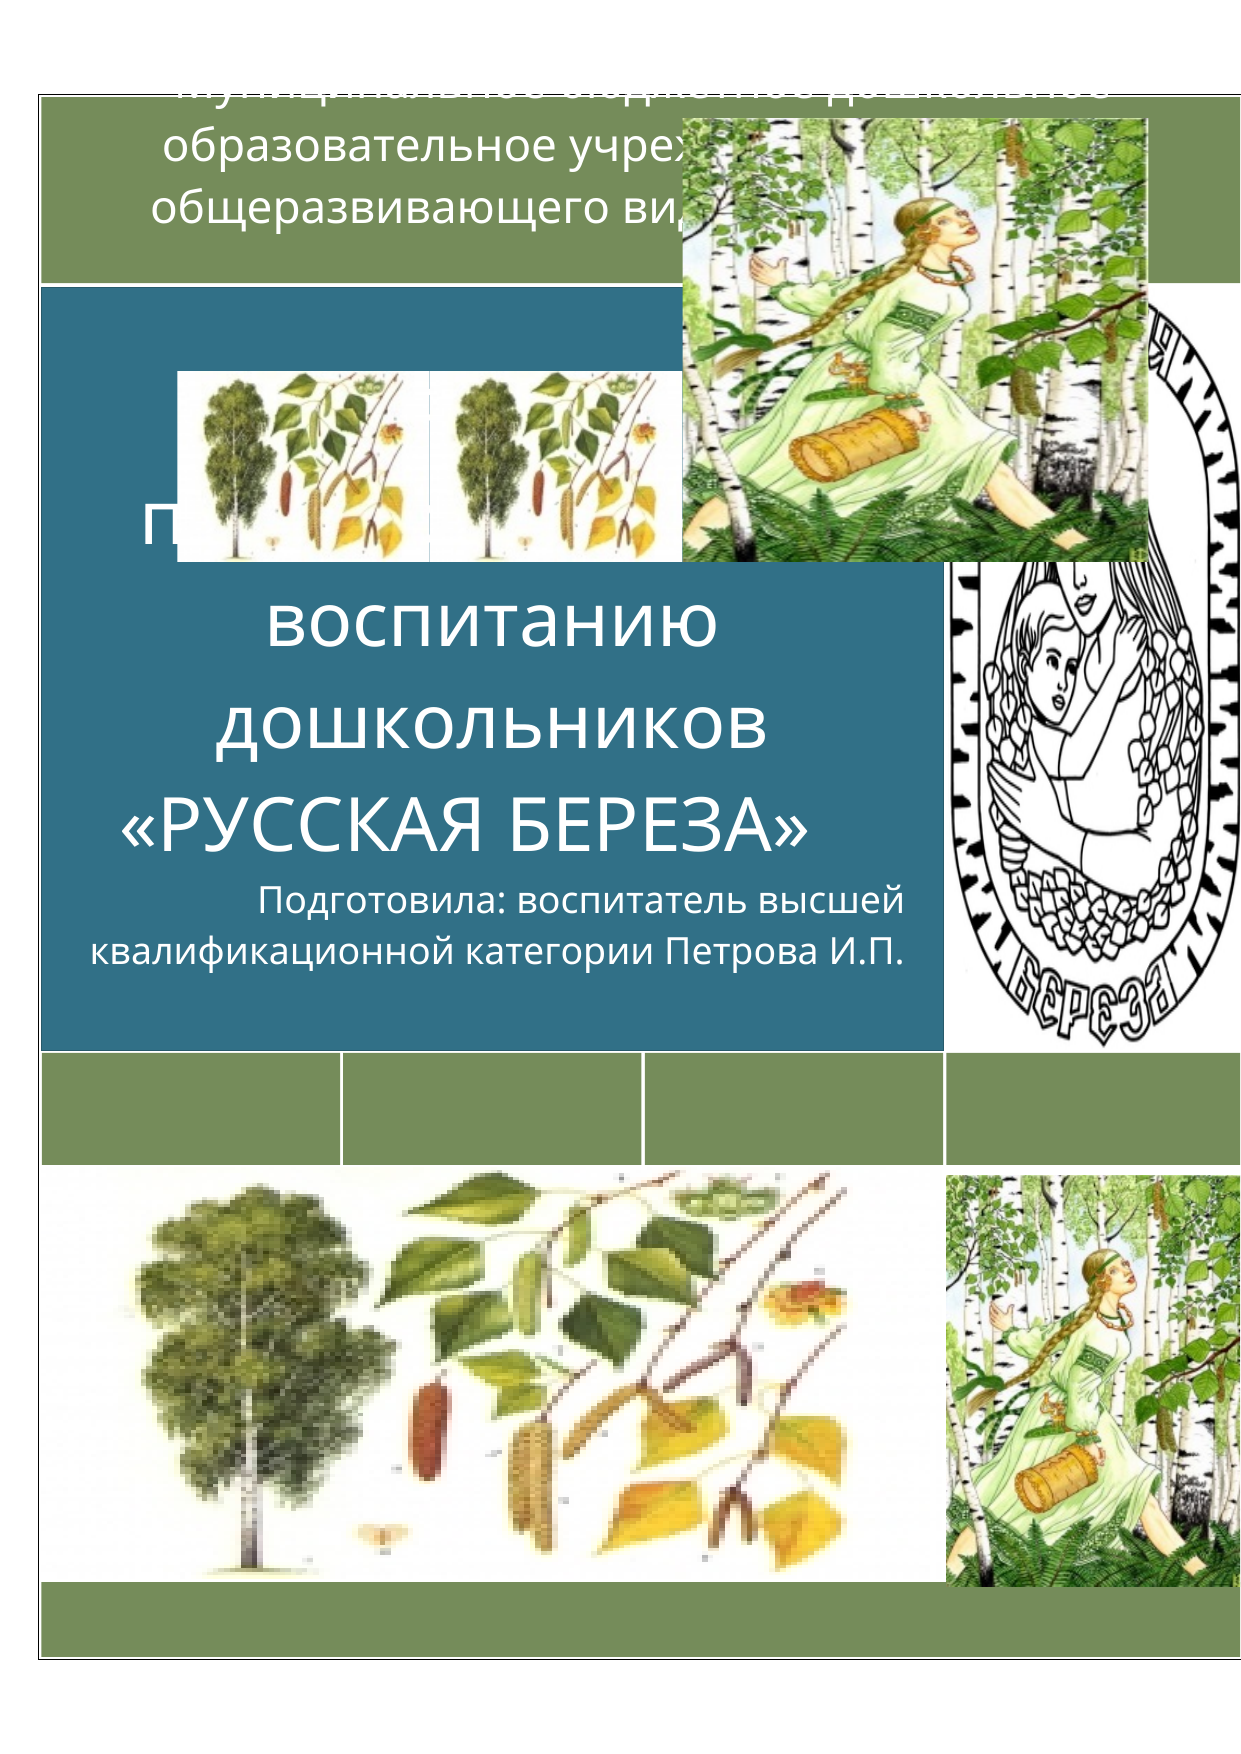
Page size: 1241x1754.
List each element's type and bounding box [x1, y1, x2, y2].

picture [177, 118, 1241, 1050]
picture [41, 1167, 942, 1579]
picture [946, 1175, 1241, 1587]
